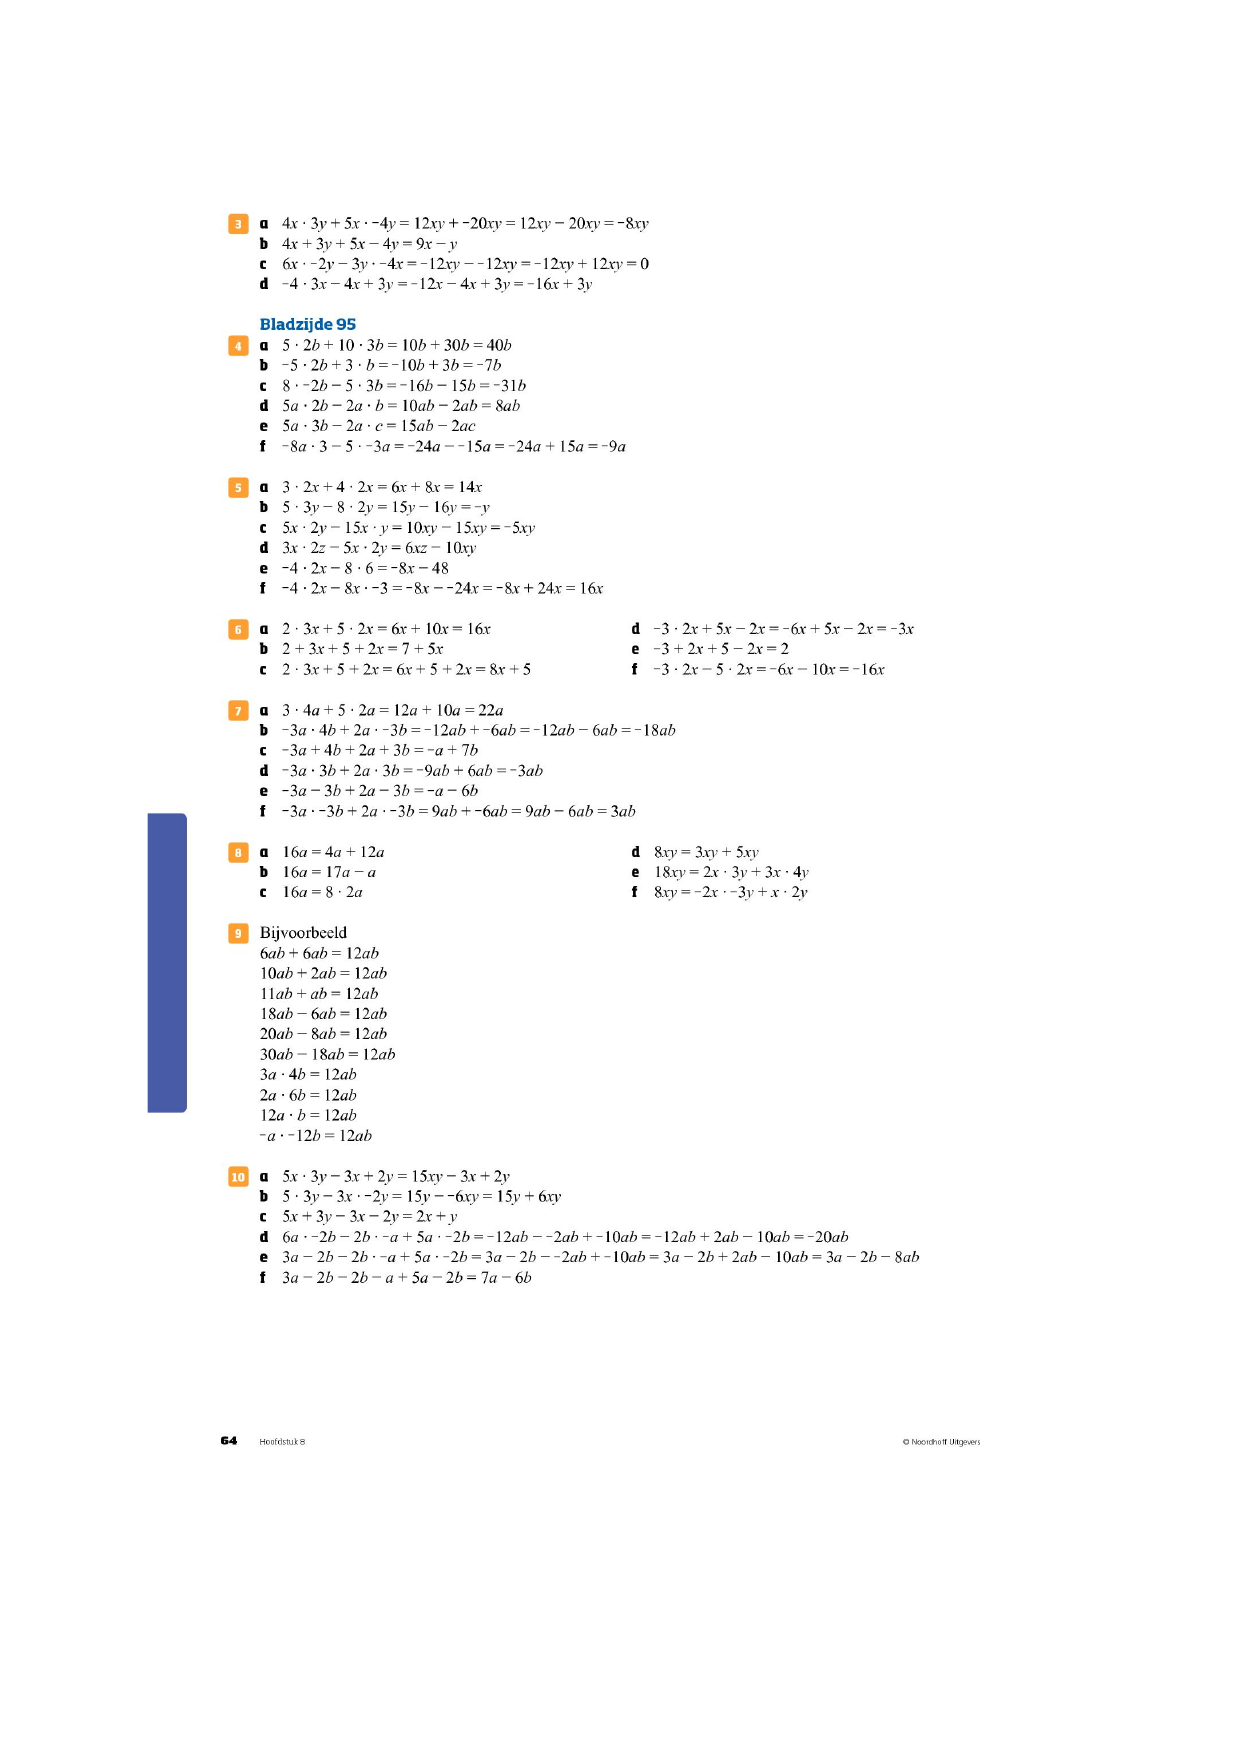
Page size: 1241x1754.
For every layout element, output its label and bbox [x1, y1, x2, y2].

picture [147, 147, 1093, 1485]
